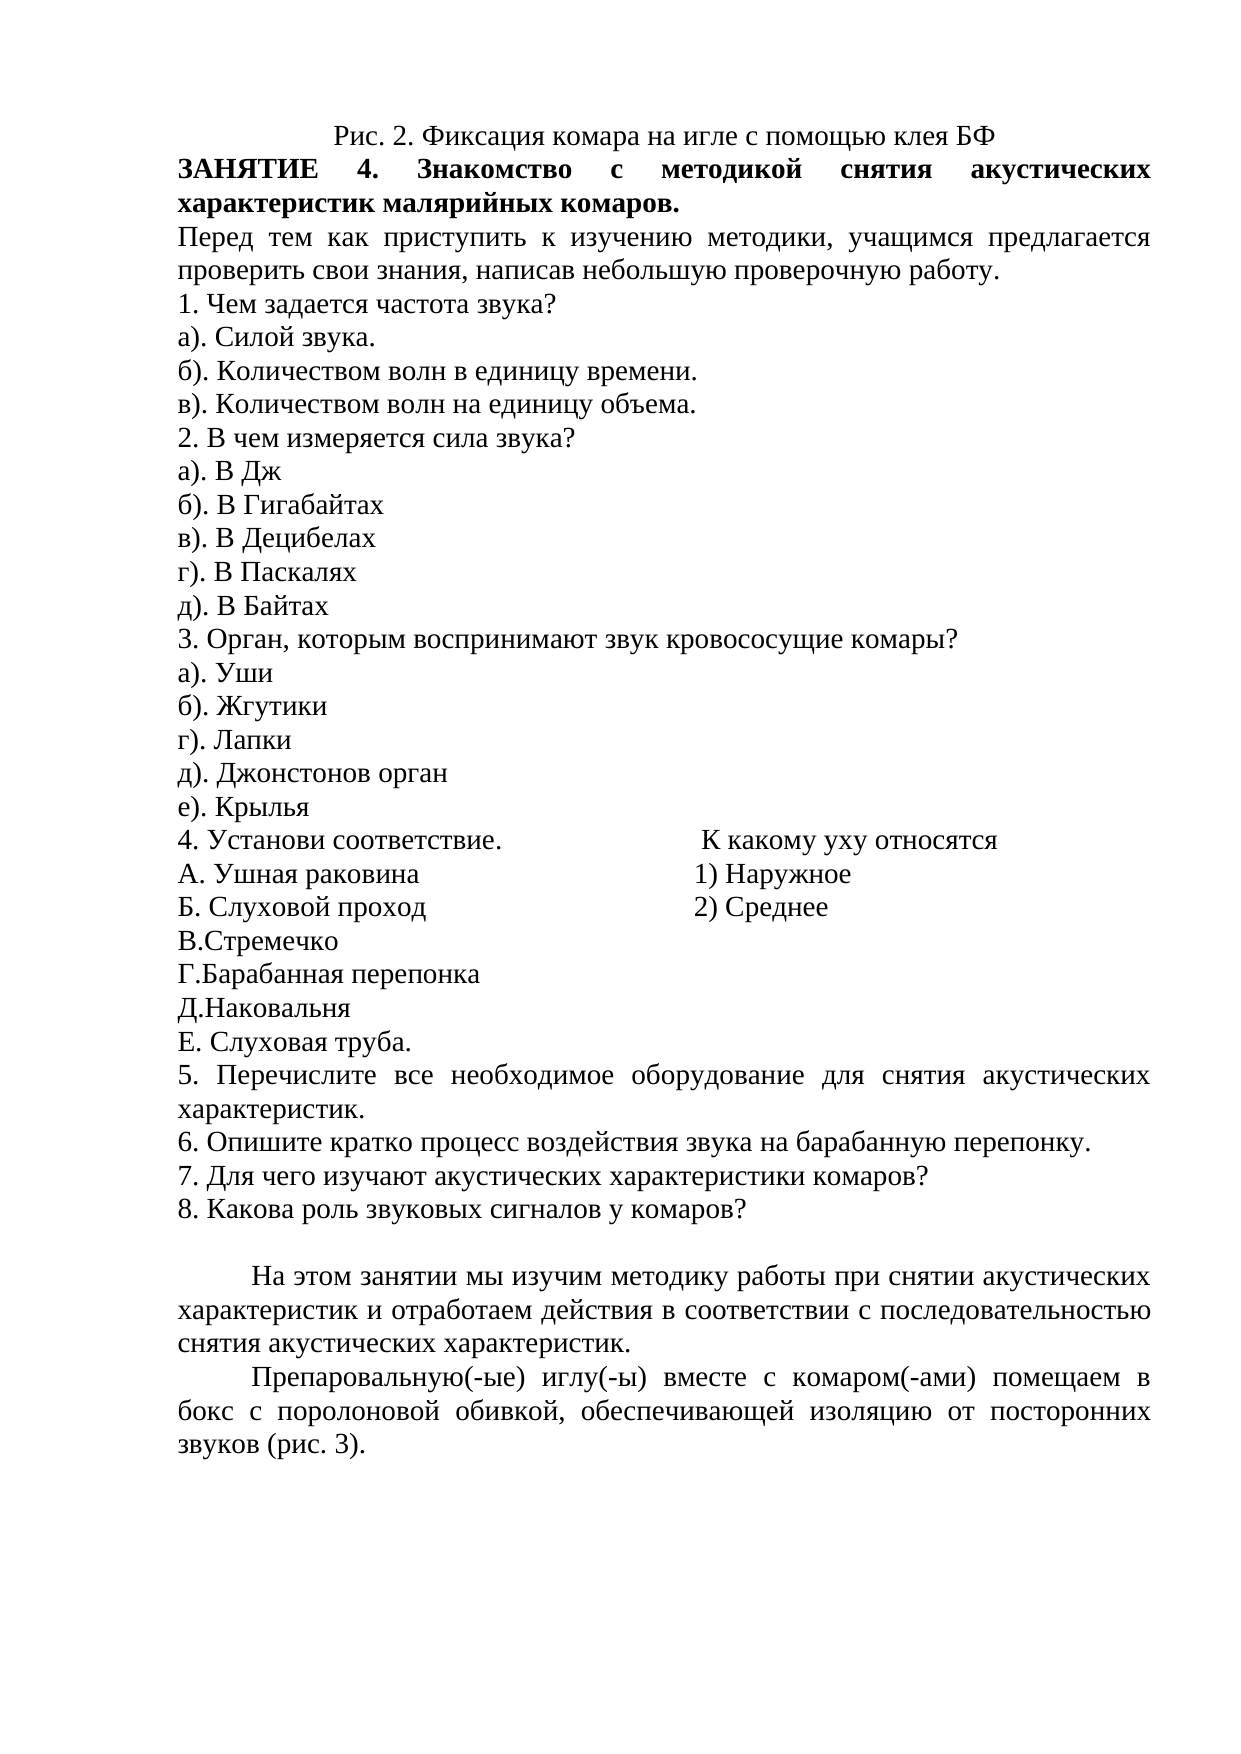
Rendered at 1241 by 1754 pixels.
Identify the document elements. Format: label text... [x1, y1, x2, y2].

text а). Уши [177, 655, 1152, 688]
text в). В Децибелах [177, 521, 1152, 554]
text 4. Установи соответствие. К какому уху относятся [177, 822, 1152, 856]
text б). Количеством волн в единицу времени. [177, 353, 1152, 386]
text Б. Слуховой проход 2) Среднее [177, 889, 1152, 923]
text б). В Гигабайтах [177, 487, 1152, 521]
text г). В Паскалях [177, 554, 1152, 588]
text Е. Слуховая труба. [177, 1024, 1152, 1057]
text г). Лапки [177, 722, 1152, 755]
text 6. Опишите кратко процесс воздействия звука на барабанную перепонку. [177, 1124, 1152, 1158]
text е). Крылья [177, 789, 1152, 822]
text а). В Дж [177, 453, 1152, 487]
text д). В Байтах [177, 588, 1152, 621]
text На этом занятии мы изучим методику работы при снятии акустических характеристик и отработаем действия в соответствии с последовательностью снятия акустических характеристик. [177, 1258, 1152, 1359]
text Препаровальную(-ые) иглу(-ы) вместе с комаром(-ами) помещаем в бокс с поролоновой обивкой, обеспечивающей изоляцию от посторонних звуков (рис. 3). [177, 1359, 1152, 1460]
text Рис. 2. Фиксация комара на игле с помощью клея БФ [177, 118, 1152, 152]
text ЗАНЯТИЕ 4. Знакомство с методикой снятия акустических характеристик малярийных комаров. [177, 152, 1152, 219]
text д). Джонстонов орган [177, 755, 1152, 789]
text В.Стремечко [177, 923, 1152, 957]
text 7. Для чего изучают акустических характеристики комаров? [177, 1158, 1152, 1191]
text 8. Какова роль звуковых сигналов у комаров? [177, 1191, 1152, 1225]
text 2. В чем измеряется сила звука? [177, 420, 1152, 453]
text Д.Наковальня [177, 990, 1152, 1024]
text 1. Чем задается частота звука? [177, 286, 1152, 319]
text 3. Орган, которым воспринимают звук кровососущие комары? [177, 621, 1152, 655]
text в). Количеством волн на единицу объема. [177, 386, 1152, 420]
text 5. Перечислите все необходимое оборудование для снятия акустических характеристик. [177, 1057, 1152, 1124]
text Перед тем как приступить к изучению методики, учащимся предлагается проверить свои знания, написав небольшую проверочную работу. [177, 219, 1152, 286]
text а). Силой звука. [177, 319, 1152, 353]
text А. Ушная раковина 1) Наружное [177, 856, 1152, 889]
text Г.Барабанная перепонка [177, 957, 1152, 990]
text б). Жгутики [177, 688, 1152, 722]
